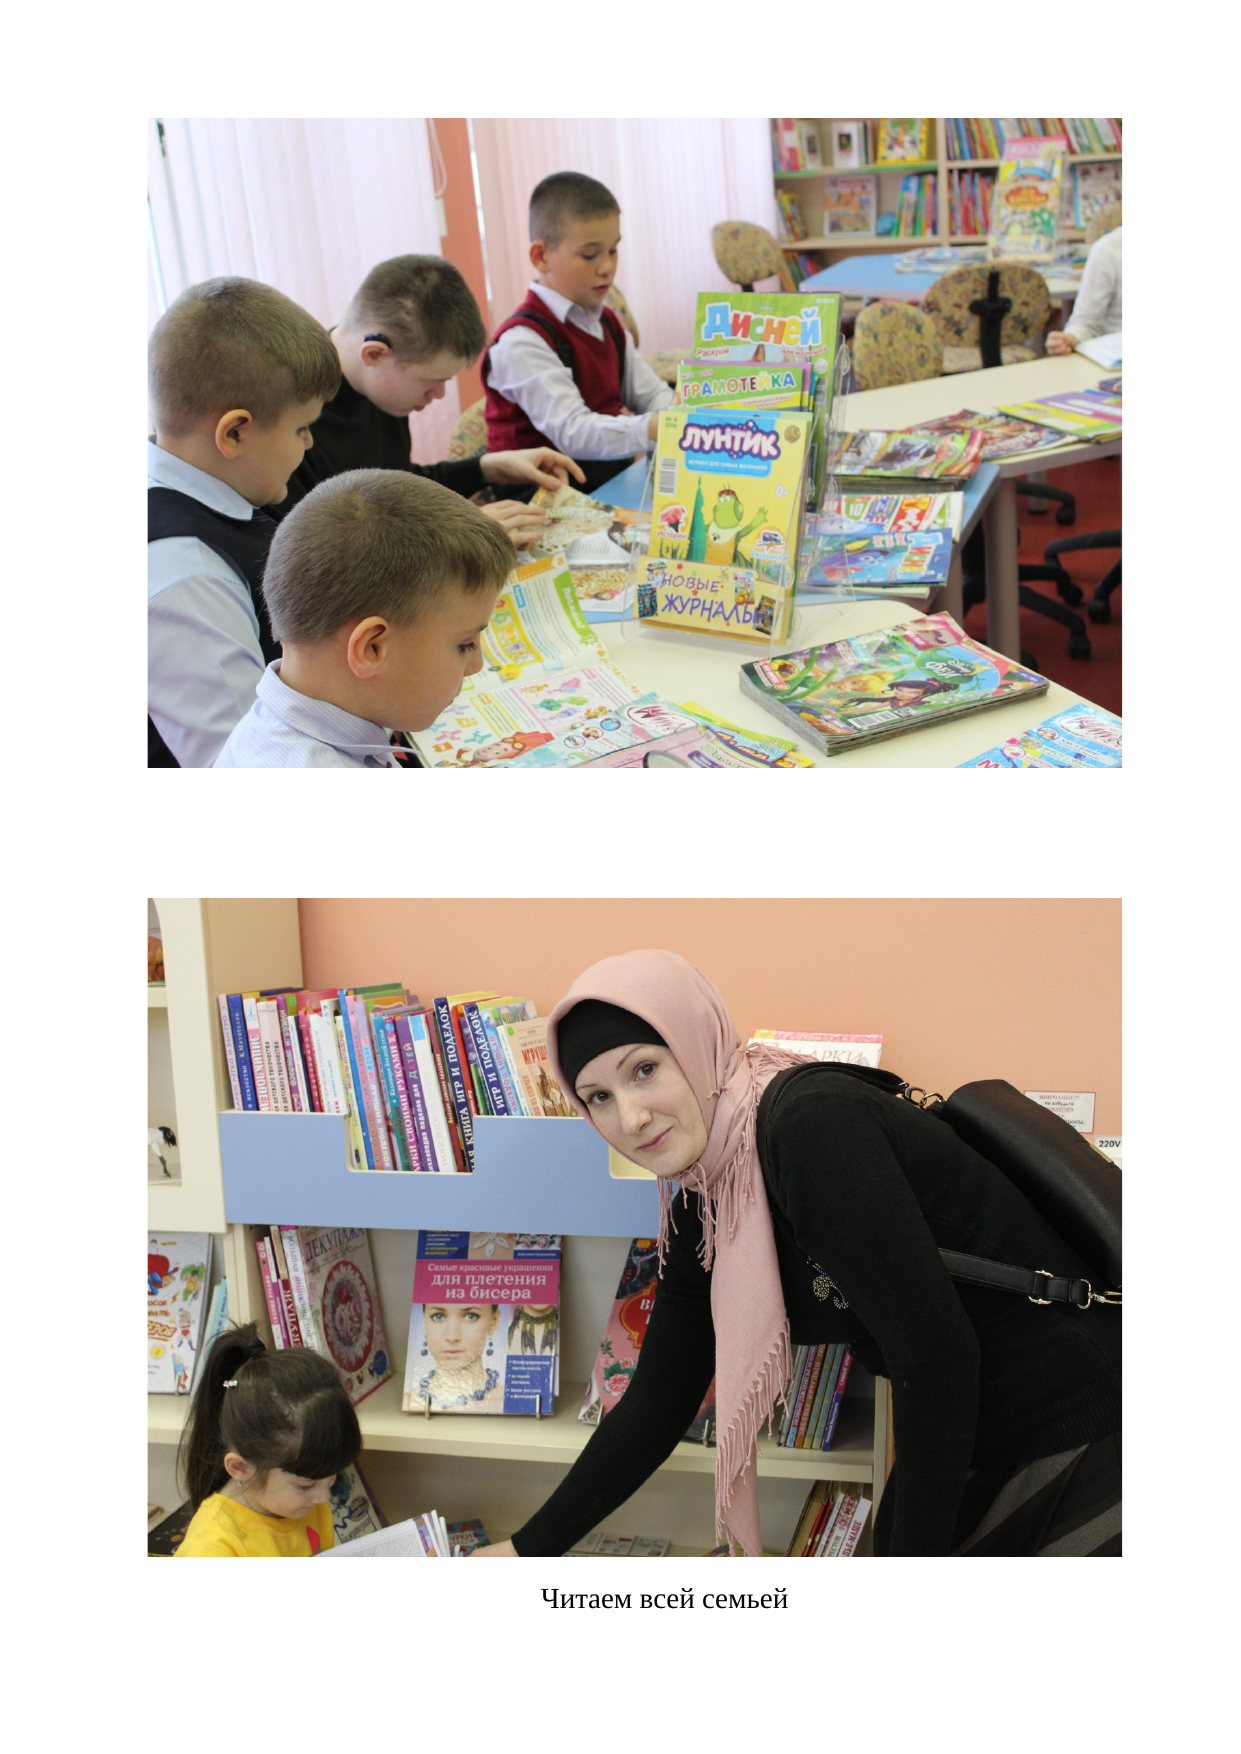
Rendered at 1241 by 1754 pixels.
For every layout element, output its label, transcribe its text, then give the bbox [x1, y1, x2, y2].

picture [147, 118, 1123, 768]
text Читаем всей семьей [148, 1581, 1181, 1615]
picture [147, 898, 1123, 1557]
